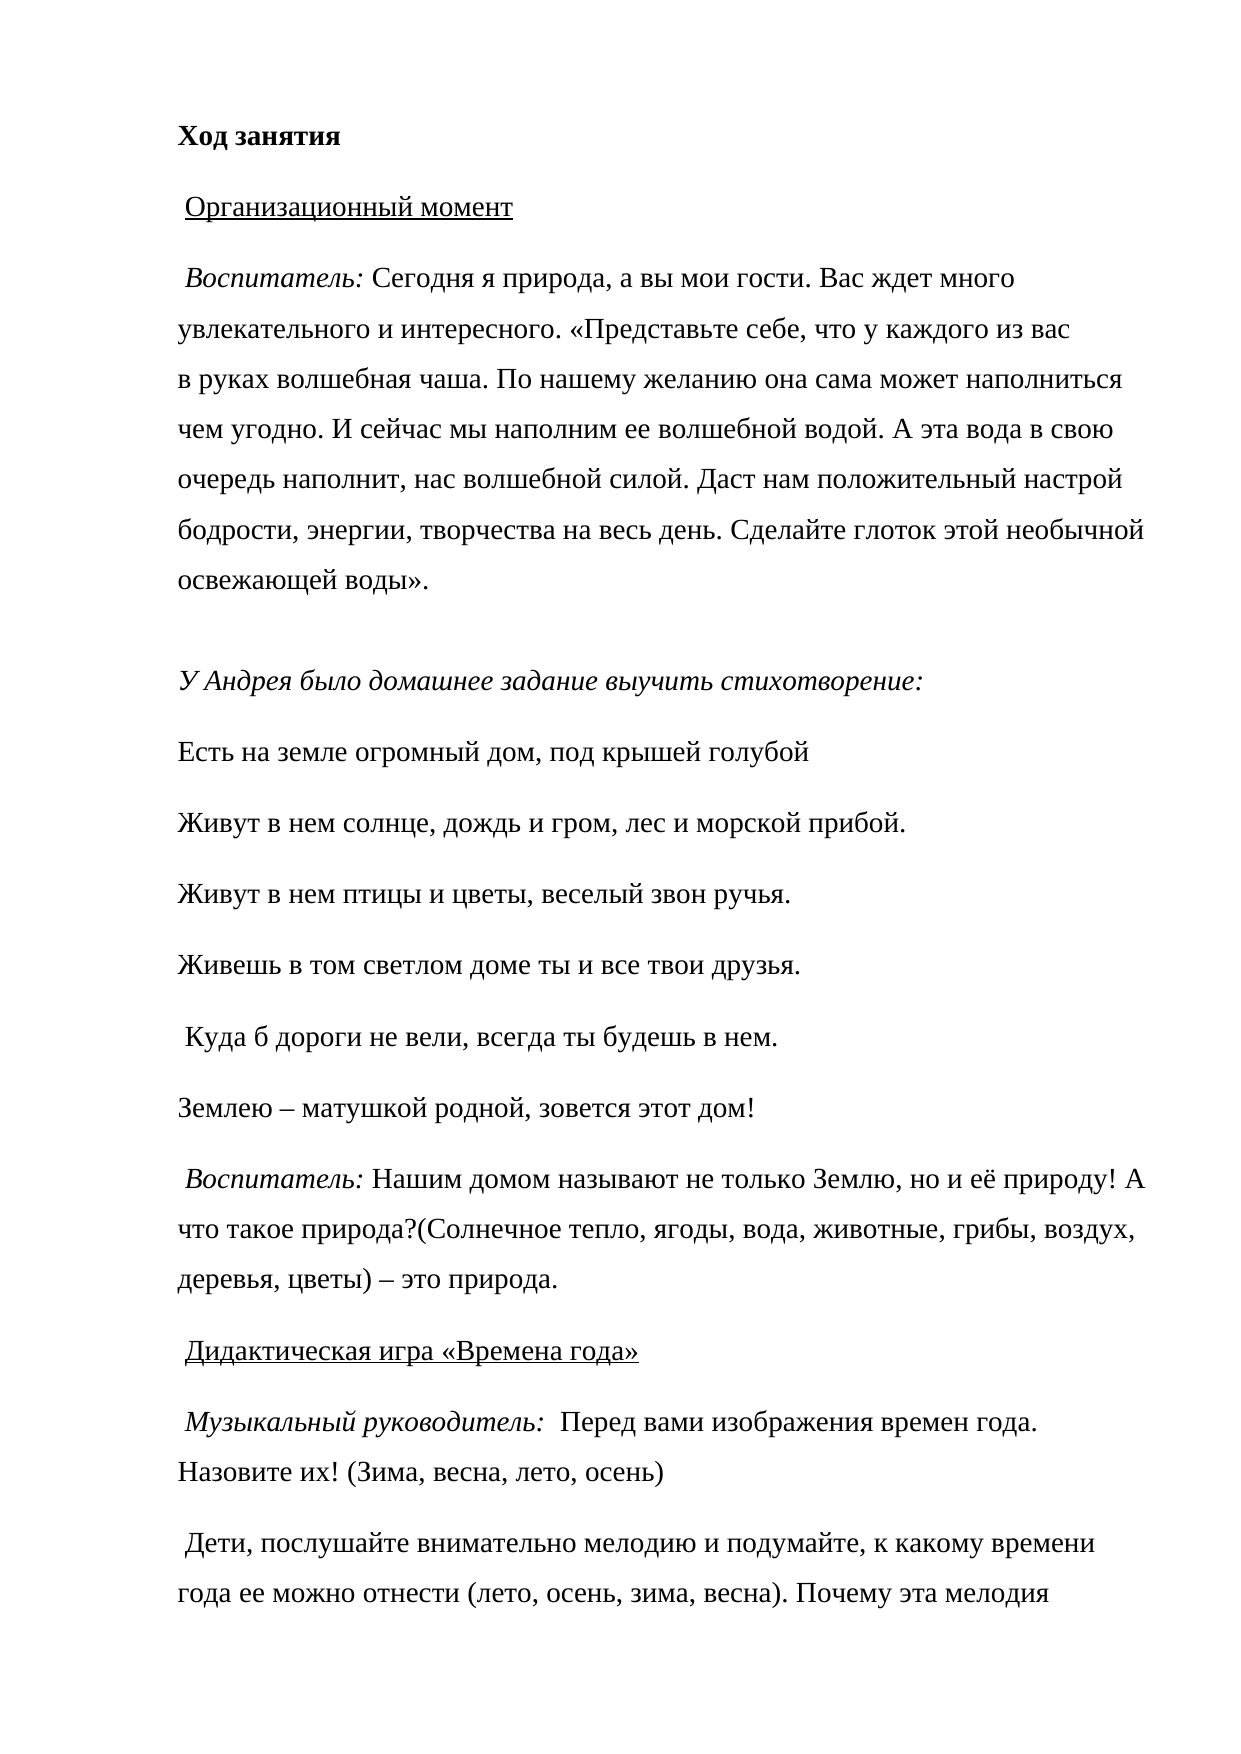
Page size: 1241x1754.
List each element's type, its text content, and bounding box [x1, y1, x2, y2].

text Куда б дороги не вели, всегда ты будешь в нем. [177, 1019, 1152, 1052]
text Живут в нем птицы и цветы, веселый звон ручья. [177, 876, 1152, 910]
text Воспитатель: Сегодня я природа, а вы мои гости. Вас ждет много увлекательного и интересного. «Представьте себе, что у каждого из вас в руках волшебная чаша. По нашему желанию она сама может наполниться чем угодно. И сейчас мы наполним ее волшебной водой. А эта вода в свою очередь наполнит, нас волшебной силой. Даст нам положительный настрой бодрости, энергии, творчества на весь день. Сделайте глоток этой необычной освежающей воды». У Андрея было домашнее задание выучить стихотворение: [177, 260, 1152, 696]
text Живешь в том светлом доме ты и все твои друзья. [177, 947, 1152, 981]
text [177, 1525, 1152, 1609]
text Музыкальный руководитель: Перед вами изображения времен года. Назовите их! (Зима, весна, лето, осень) [177, 1404, 1152, 1488]
text Дидактическая игра «Времена года» [177, 1333, 1152, 1366]
text Землею – матушкой родной, зовется этот дом! [177, 1090, 1152, 1123]
text Организационный момент [177, 189, 1152, 223]
text Воспитатель: Нашим домом называют не только Землю, но и её природу! А что такое природа?(Солнечное тепло, ягоды, вода, животные, грибы, воздух, деревья, цветы) – это природа. [177, 1161, 1152, 1295]
text Живут в нем солнце, дождь и гром, лес и морской прибой. [177, 805, 1152, 839]
text Есть на земле огромный дом, под крышей голубой [177, 734, 1152, 768]
text Ход занятия [177, 118, 1152, 152]
